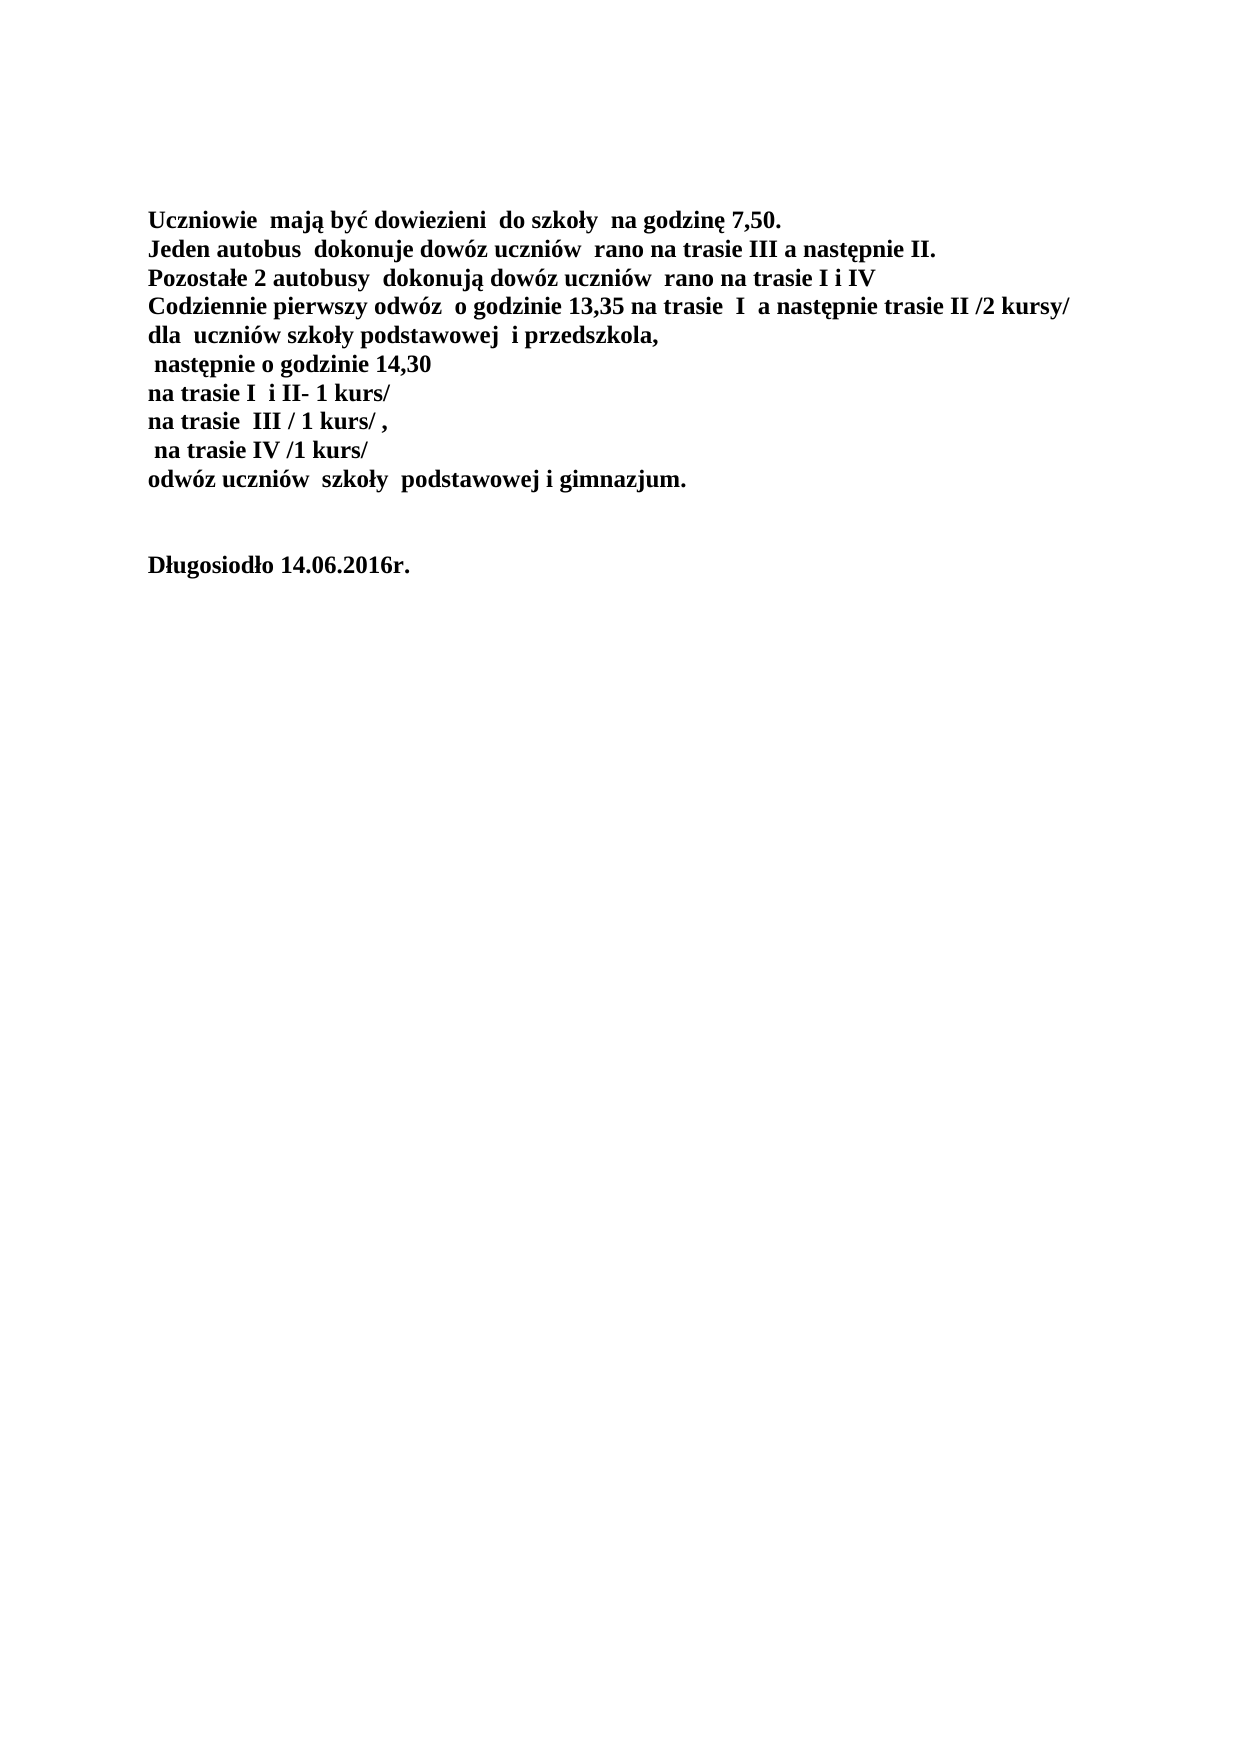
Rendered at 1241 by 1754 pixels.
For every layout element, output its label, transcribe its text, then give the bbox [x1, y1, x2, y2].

text Pozostałe 2 autobusy dokonują dowóz uczniów rano na trasie I i IV [148, 263, 1093, 291]
text na trasie I i II- 1 kurs/ [148, 378, 1093, 406]
text na trasie III / 1 kurs/ , [148, 406, 1093, 435]
text Długosiodło 14.06.2016r. [148, 550, 1093, 579]
text Jeden autobus dokonuje dowóz uczniów rano na trasie III a następnie II. [148, 234, 1093, 263]
text następnie o godzinie 14,30 [148, 349, 1093, 378]
text Uczniowie mają być dowiezieni do szkoły na godzinę 7,50. [148, 205, 1093, 234]
text odwóz uczniów szkoły podstawowej i gimnazjum. [148, 464, 1093, 493]
text Codziennie pierwszy odwóz o godzinie 13,35 na trasie I a następnie trasie II /2 kursy/ dla uczniów szkoły podstawowej i przedszkola, [148, 291, 1093, 349]
text na trasie IV /1 kurs/ [148, 435, 1093, 464]
